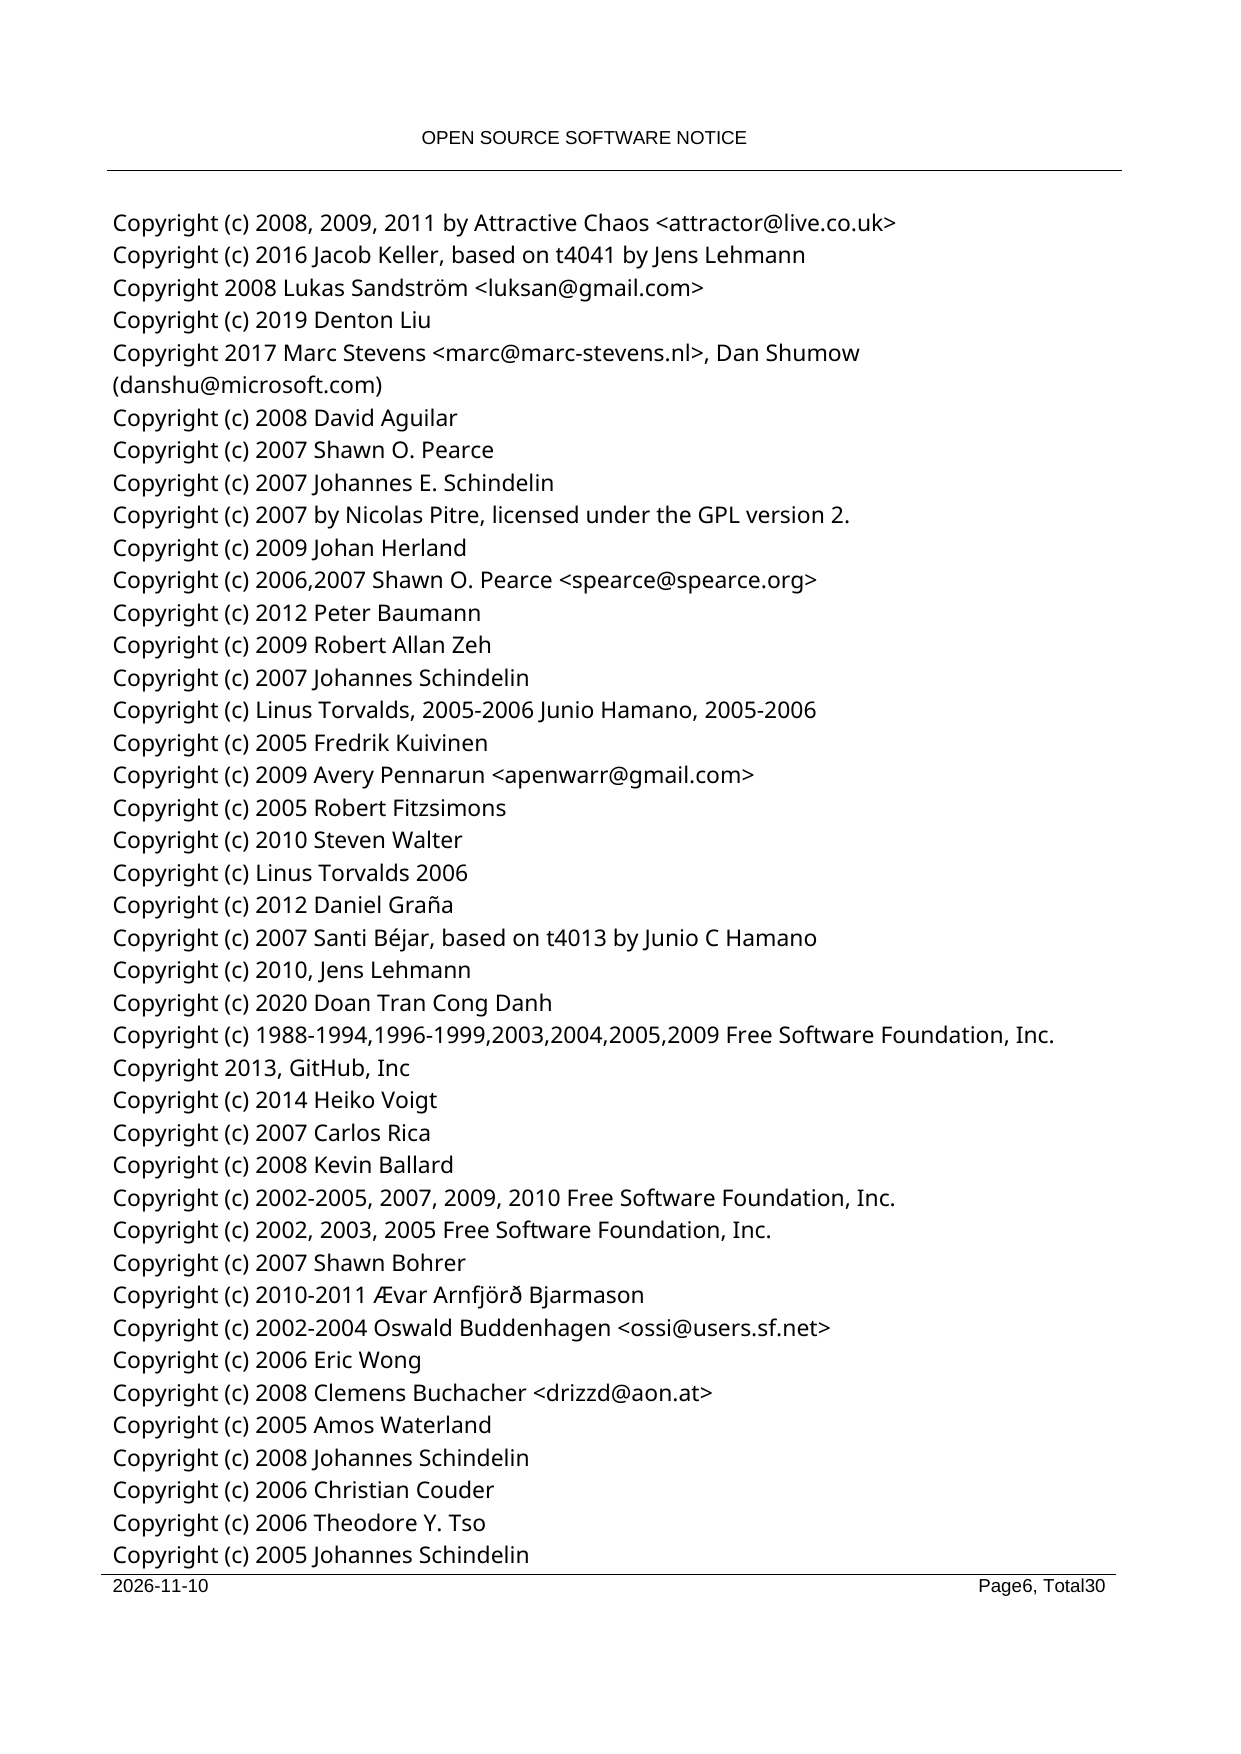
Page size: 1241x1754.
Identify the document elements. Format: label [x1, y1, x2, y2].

text [112, 206, 1128, 1571]
